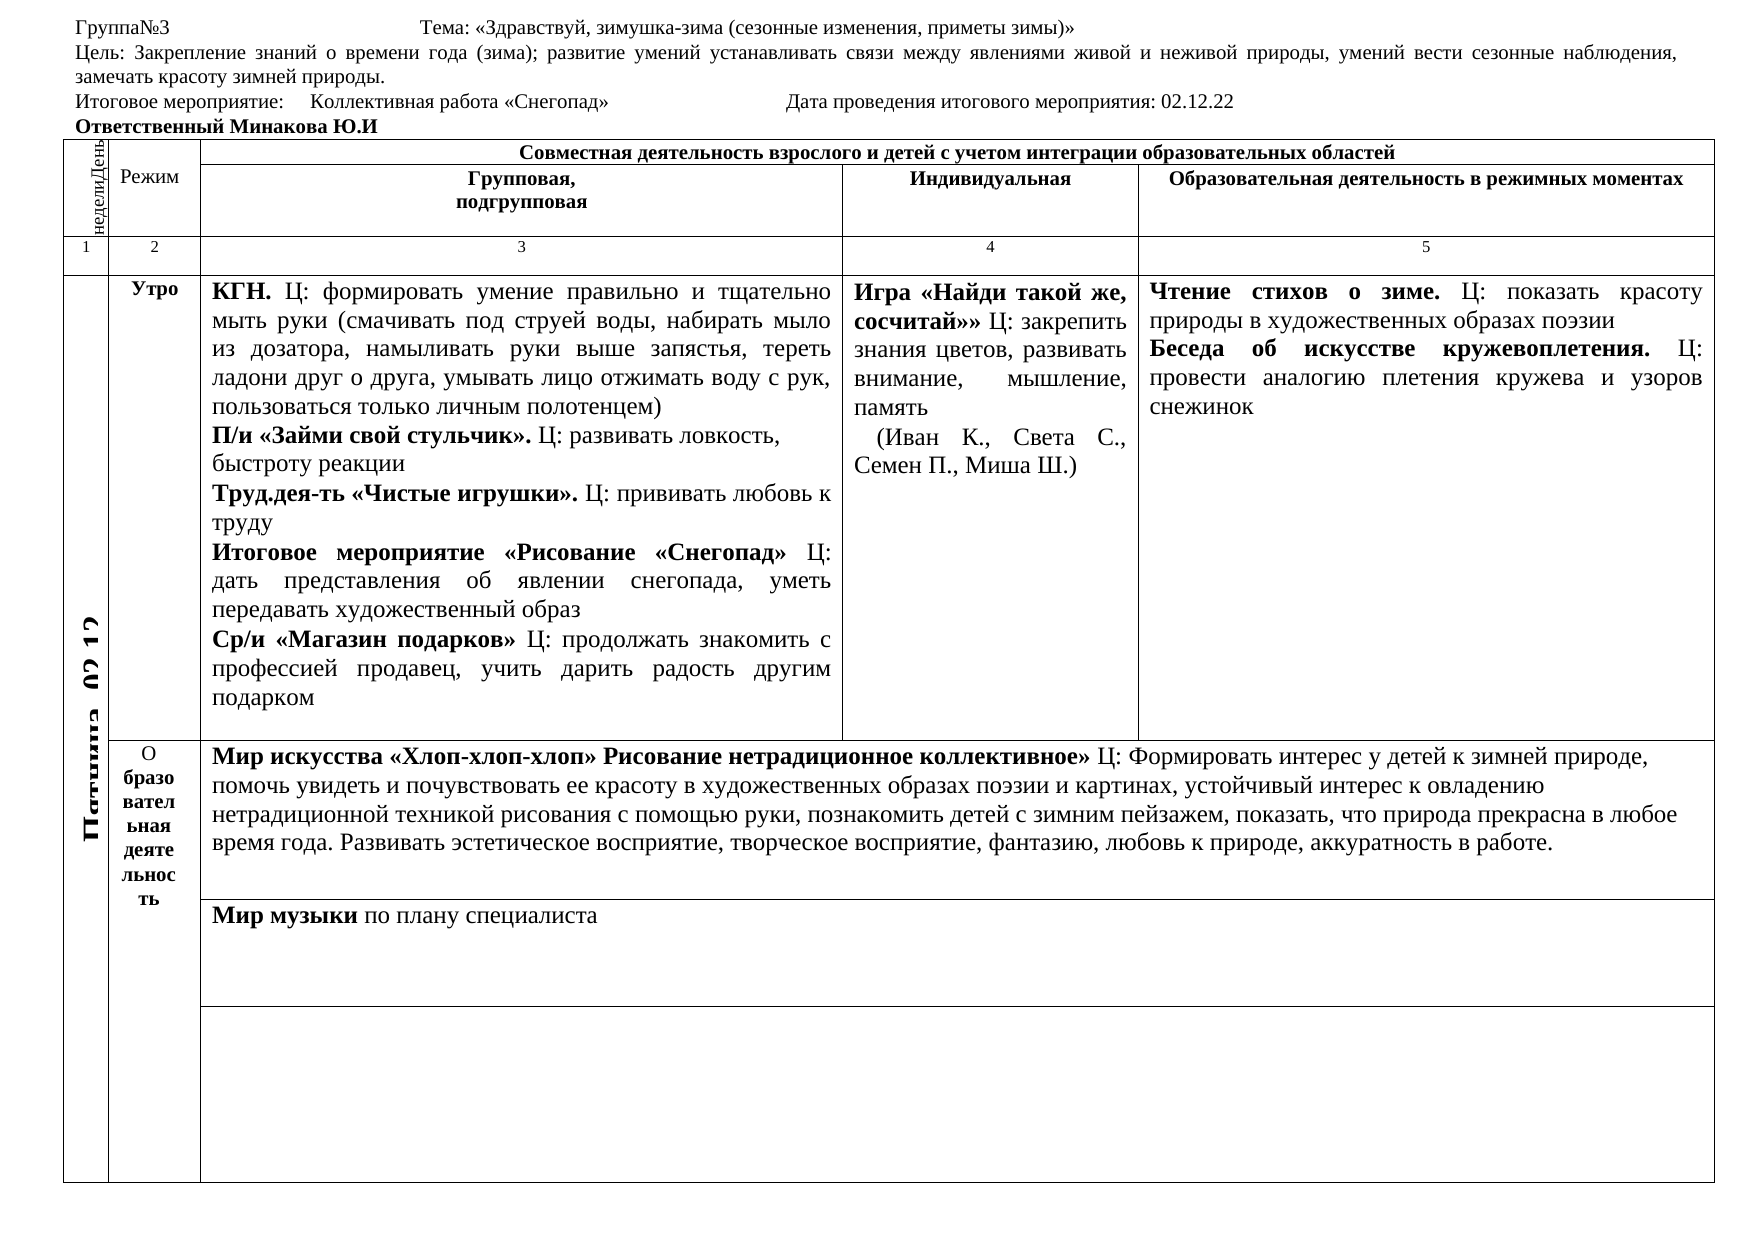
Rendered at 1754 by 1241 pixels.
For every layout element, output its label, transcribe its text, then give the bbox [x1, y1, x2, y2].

table_cell 4 [843, 237, 1138, 275]
table_header Совместная деятельность взрослого и детей с учетом интеграции образовательных областей [201, 140, 1714, 164]
table_header День недели [64, 140, 108, 236]
table_cell [201, 1007, 1492, 1182]
table_cell Мир искусства «Хлоп-хлоп-хлоп» Рисование нетрадиционное коллективное» Ц: Формировать интерес у детей к зимней природе, помочь увидеть и почувствовать ее красоту в художественных образах поэзии и картинах, устойчивый интерес к овладению нетрадиционной техникой рисования с помощью руки, познакомить детей с зимним пейзажем, показать, что природа прекрасна в любое время года. Развивать эстетическое восприятие, творческое восприятие, фантазию, любовь к природе, аккуратность в работе. [201, 741, 1714, 899]
text Итоговое мероприятие: Коллективная работа «Снегопад» Дата проведения итогового мероприятия: 02.12.22 [75, 89, 1679, 113]
table_cell 5 [1139, 237, 1714, 275]
text Группа№3 Тема: «Здравствуй, зимушка-зима (сезонные изменения, приметы зимы)» [75, 15, 1679, 39]
table_cell Групповая, подгрупповая [201, 165, 842, 236]
table_cell Индивидуальная [843, 165, 1138, 236]
table_cell 2 [109, 237, 200, 275]
table_cell [1492, 1007, 1714, 1182]
table_cell Игра «Найди такой же, сосчитай»» Ц: закрепить знания цветов, развивать внимание, мышление, память (Иван К., Света С., Семен П., Миша Ш.) [843, 276, 1138, 740]
table_cell Чтение стихов о зиме. Ц: показать красоту природы в художественных образах поэзии Беседа об искусстве кружевоплетения. Ц: провести аналогию плетения кружева и узоров снежинок [1139, 276, 1714, 740]
table_header Режим [109, 140, 200, 236]
table_cell Утро [109, 276, 200, 740]
table_cell 3 [201, 237, 842, 275]
table_cell Мир музыки по плану специалиста [201, 900, 1492, 1006]
text Цель: Закрепление знаний о времени года (зима); развитие умений устанавливать связи между явлениями живой и неживой природы, умений вести сезонные наблюдения, замечать красоту зимней природы. [75, 40, 1679, 88]
table_cell 1 [64, 237, 108, 275]
table_cell Образовательная деятельность [109, 741, 200, 1182]
table_cell [1492, 900, 1714, 1006]
table_cell Пятница, 02.12 [64, 276, 108, 1182]
table_cell КГН. Ц: формировать умение правильно и тщательно мыть руки (смачивать под струей воды, набирать мыло из дозатора, намыливать руки выше запястья, тереть ладони друг о друга, умывать лицо отжимать воду с рук, пользоваться только личным полотенцем) П/и «Займи свой стульчик». Ц: развивать ловкость, быстроту реакции Труд.дея-ть «Чистые игрушки». Ц: прививать любовь к труду Итоговое мероприятие «Рисование «Снегопад» Ц: дать представления об явлении снегопада, уметь передавать художественный образ Ср/и «Магазин подарков» Ц: продолжать знакомить с профессией продавец, учить дарить радость другим подарком [201, 276, 842, 740]
table_cell Образовательная деятельность в режимных моментах [1139, 165, 1714, 236]
text Ответственный Минакова Ю.И [75, 114, 1679, 138]
